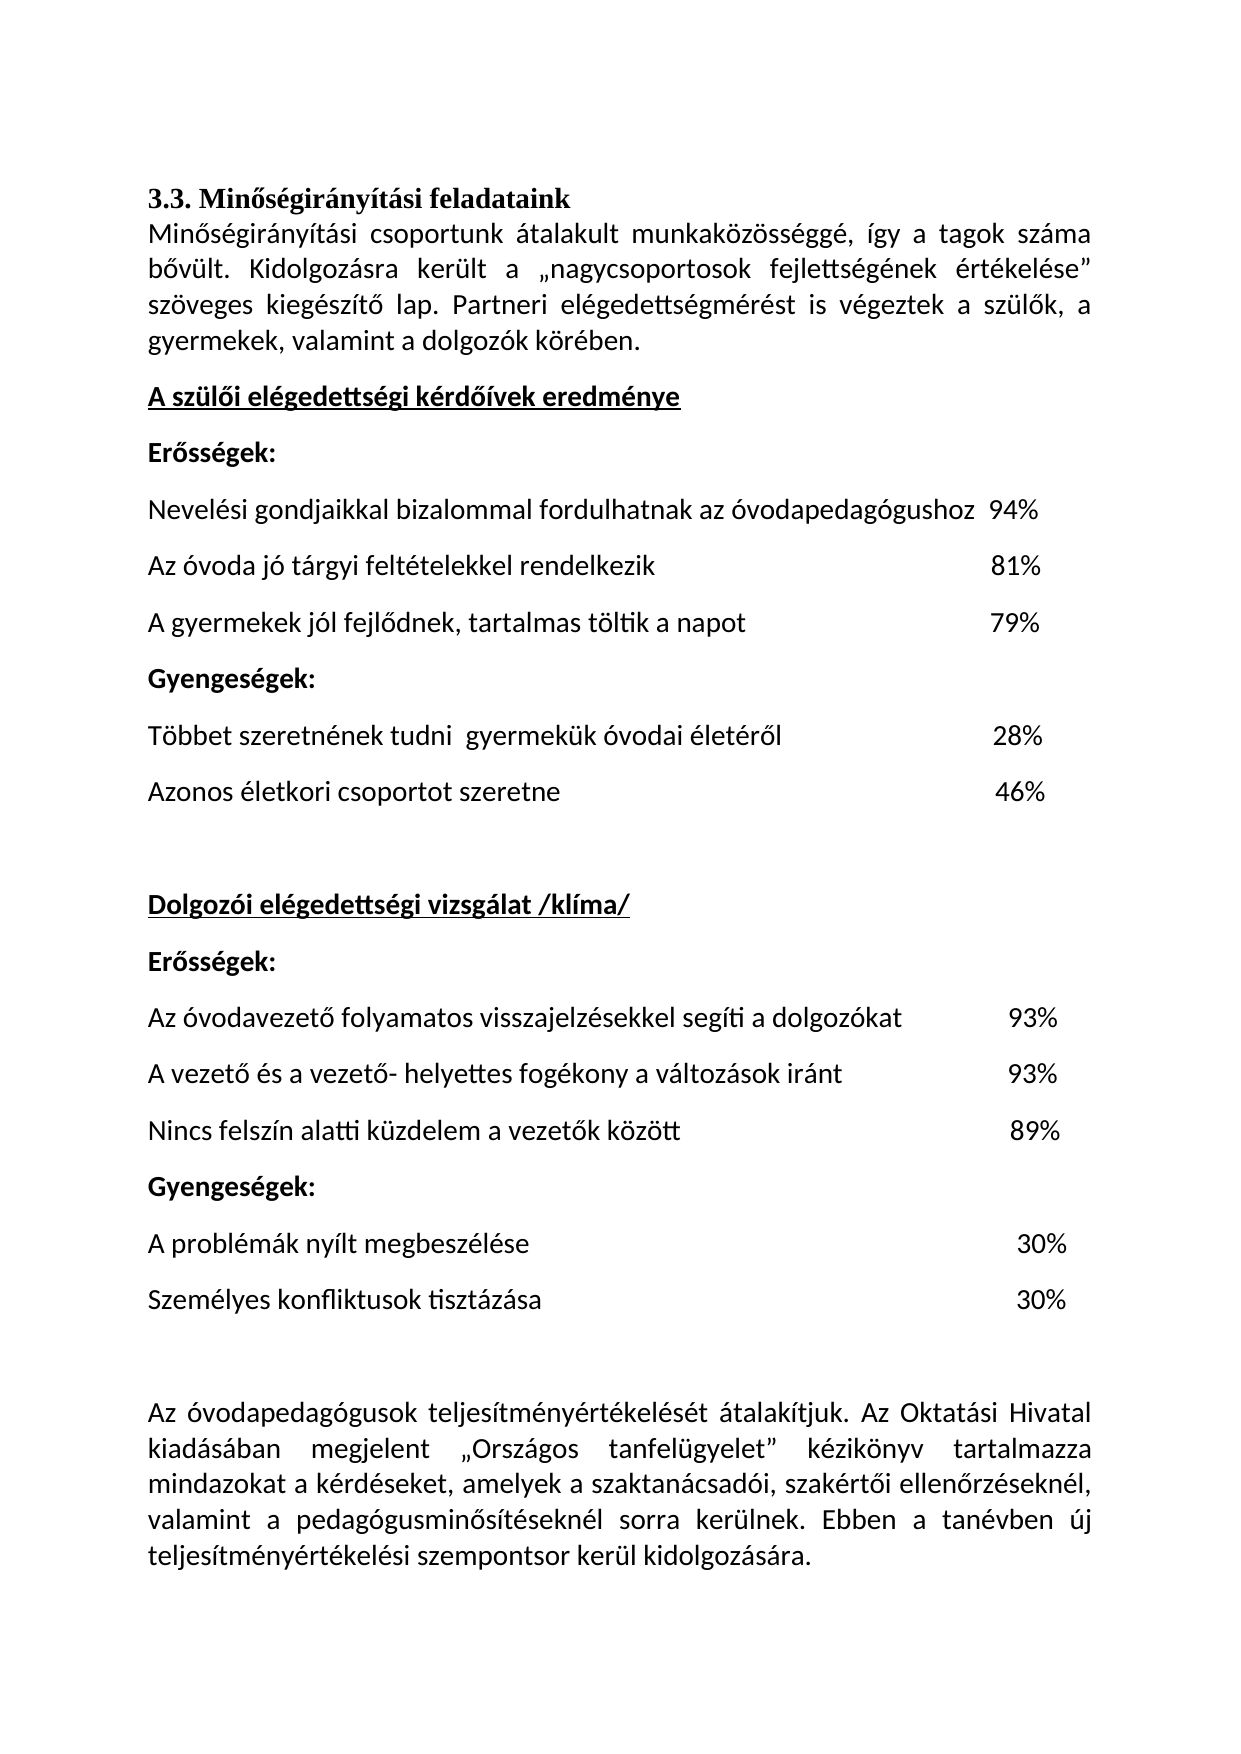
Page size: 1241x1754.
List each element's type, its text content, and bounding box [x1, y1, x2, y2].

text Erősségek: [148, 943, 1093, 978]
text Gyengeségek: [148, 660, 1093, 696]
text Személyes konfliktusok tisztázása 30% [148, 1281, 1093, 1317]
text Erősségek: [148, 434, 1093, 470]
text Az óvoda jó tárgyi feltételekkel rendelkezik 81% [148, 547, 1093, 583]
text Azonos életkori csoportot szeretne 46% [148, 773, 1093, 809]
text Nevelési gondjaikkal bizalommal fordulhatnak az óvodapedagógushoz 94% [148, 491, 1093, 527]
text Gyengeségek: [148, 1168, 1093, 1204]
text Nincs felszín alatti küzdelem a vezetők között 89% [148, 1112, 1093, 1148]
text A szülői elégedettségi kérdőívek eredménye [148, 378, 1093, 414]
text A problémák nyílt megbeszélése 30% [148, 1225, 1093, 1261]
text Minőségirányítási csoportunk átalakult munkaközösséggé, így a tagok száma bővült. Kidolgozásra került a „nagycsoportosok fejlettségének értékelése” szöveges kiegészítő lap. Partneri elégedettségmérést is végeztek a szülők, a gyermekek, valamint a dolgozók körében. [148, 215, 1093, 357]
text 3.3. Minőségirányítási feladataink [148, 181, 1093, 215]
text Többet szeretnének tudni gyermekük óvodai életéről 28% [148, 717, 1093, 752]
text Az óvodapedagógusok teljesítményértékelését átalakítjuk. Az Oktatási Hivatal kiadásában megjelent „Országos tanfelügyelet” kézikönyv tartalmazza mindazokat a kérdéseket, amelyek a szaktanácsadói, szakértői ellenőrzéseknél, valamint a pedagógusminősítéseknél sorra kerülnek. Ebben a tanévben új teljesítményértékelési szempontsor kerül kidolgozására. [148, 1394, 1093, 1572]
text Az óvodavezető folyamatos visszajelzésekkel segíti a dolgozókat 93% [148, 999, 1093, 1035]
text A vezető és a vezető- helyettes fogékony a változások iránt 93% [148, 1056, 1093, 1091]
text A gyermekek jól fejlődnek, tartalmas töltik a napot 79% [148, 604, 1093, 639]
text Dolgozói elégedettségi vizsgálat /klíma/ [148, 886, 1093, 922]
